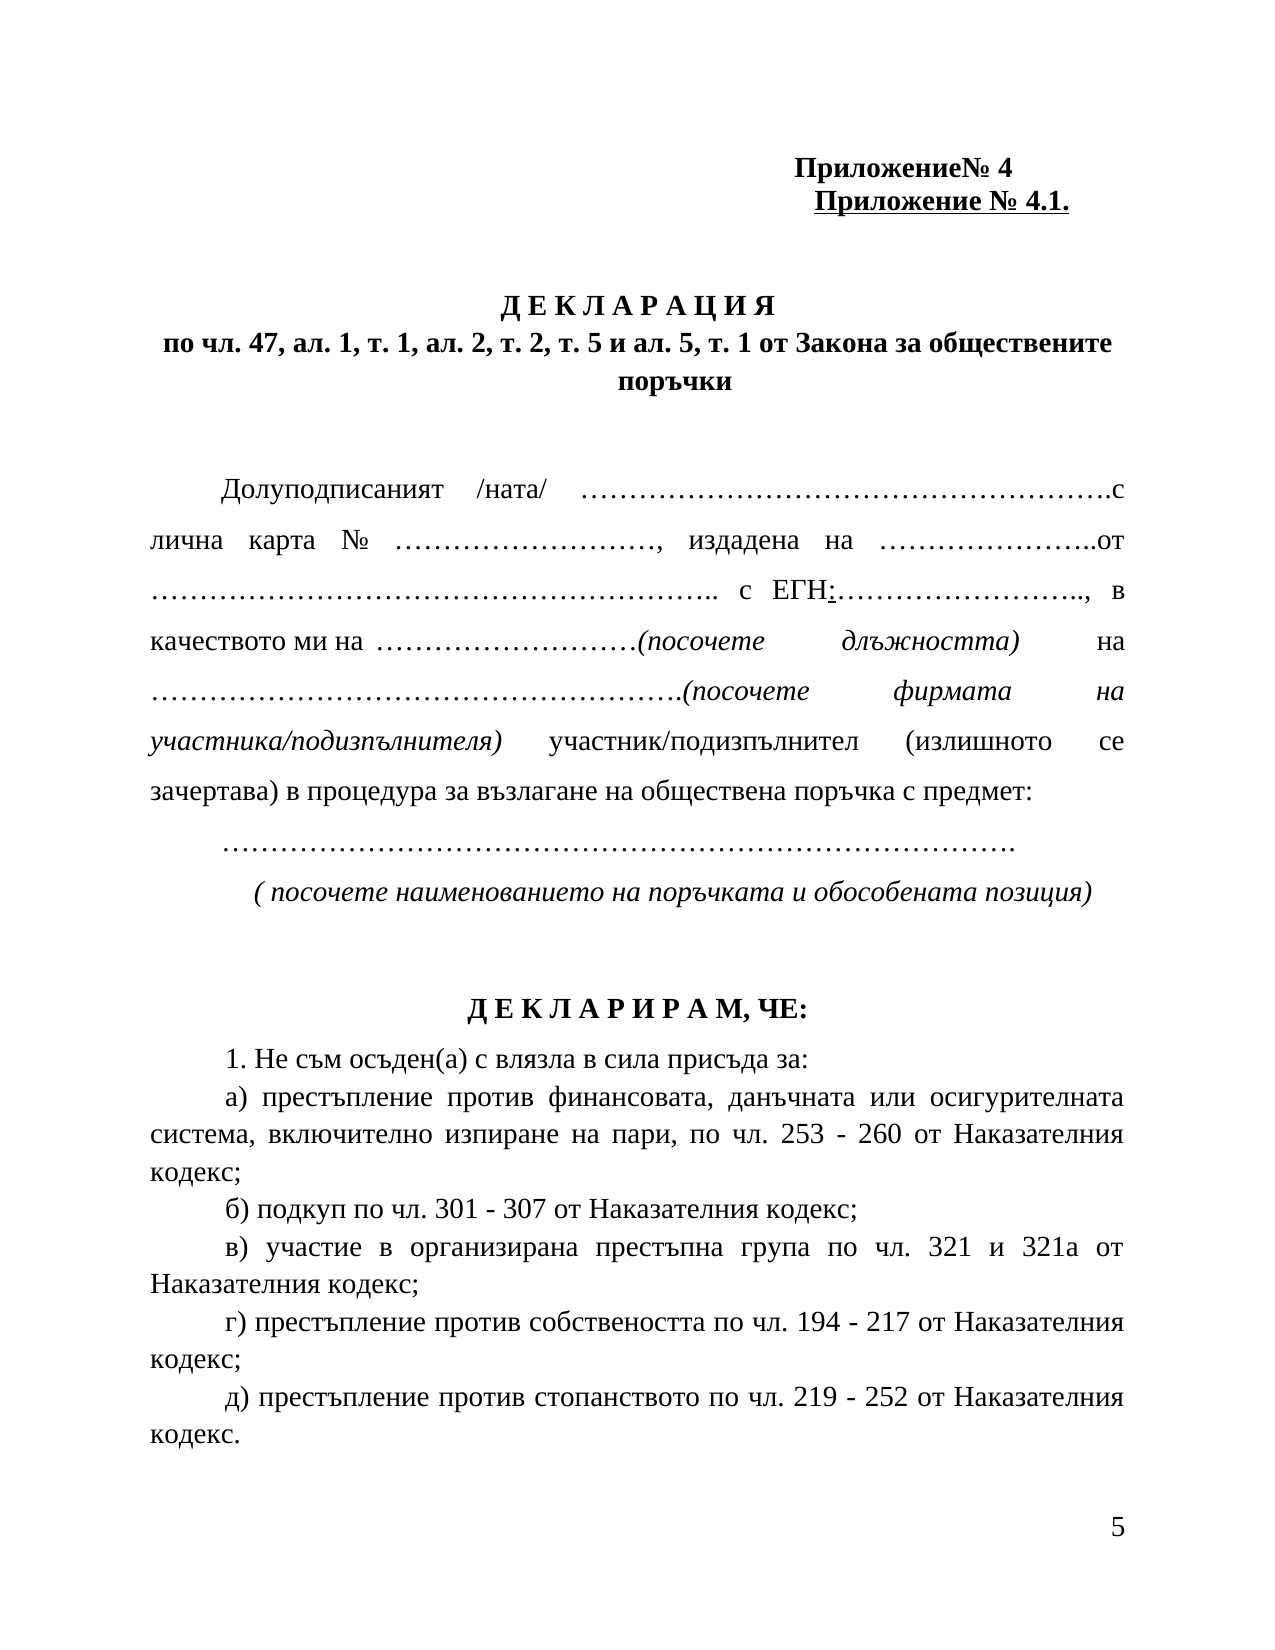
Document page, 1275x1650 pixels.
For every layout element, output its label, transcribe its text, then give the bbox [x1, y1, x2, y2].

text Долуподписаният /ната/ ……………………………………………….с лична карта № ………………………, издадена на …………………..от ………………………………………………….. с ЕГН:…………………….., в качеството ми на ………………………(посочете длъжността) на ……………………………………………….(посочете фирмата на участника/подизпълнителя) участник/подизпълнител (излишното се зачертава) в процедура за възлагане на обществена поръчка с предмет: [150, 472, 1125, 807]
text Д Е К Л А Р А Ц И Я [150, 284, 1125, 322]
text г) престъпление против собствеността по чл. 194 - 217 от Наказателния кодекс; [150, 1300, 1125, 1375]
text Приложение№ 4 Приложение № 4.1. [116, 150, 1174, 217]
text ( посочете наименованието на поръчката и обособената позиция) [150, 874, 1125, 908]
text д) престъпление против стопанството по чл. 219 - 252 от Наказателния кодекс. [150, 1375, 1125, 1450]
text 1. Не съм осъден(а) с влязла в сила присъда за: [150, 1037, 1125, 1075]
text Д Е К Л А Р И Р А М, ЧЕ: [150, 987, 1125, 1025]
text по чл. 47, ал. 1, т. 1, ал. 2, т. 2, т. 5 и ал. 5, т. 1 от Закона за обществените поръчки [150, 322, 1125, 397]
text б) подкуп по чл. 301 - 307 от Наказателния кодекс; [150, 1187, 1125, 1225]
text в) участие в организирана престъпна група по чл. 321 и 321а от Наказателния кодекс; [150, 1225, 1125, 1300]
text ………………………………………………………………………. [150, 824, 1125, 857]
text а) престъпление против финансовата, данъчната или осигурителната система, включително изпиране на пари, по чл. 253 - 260 от Наказателния кодекс; [150, 1075, 1125, 1187]
